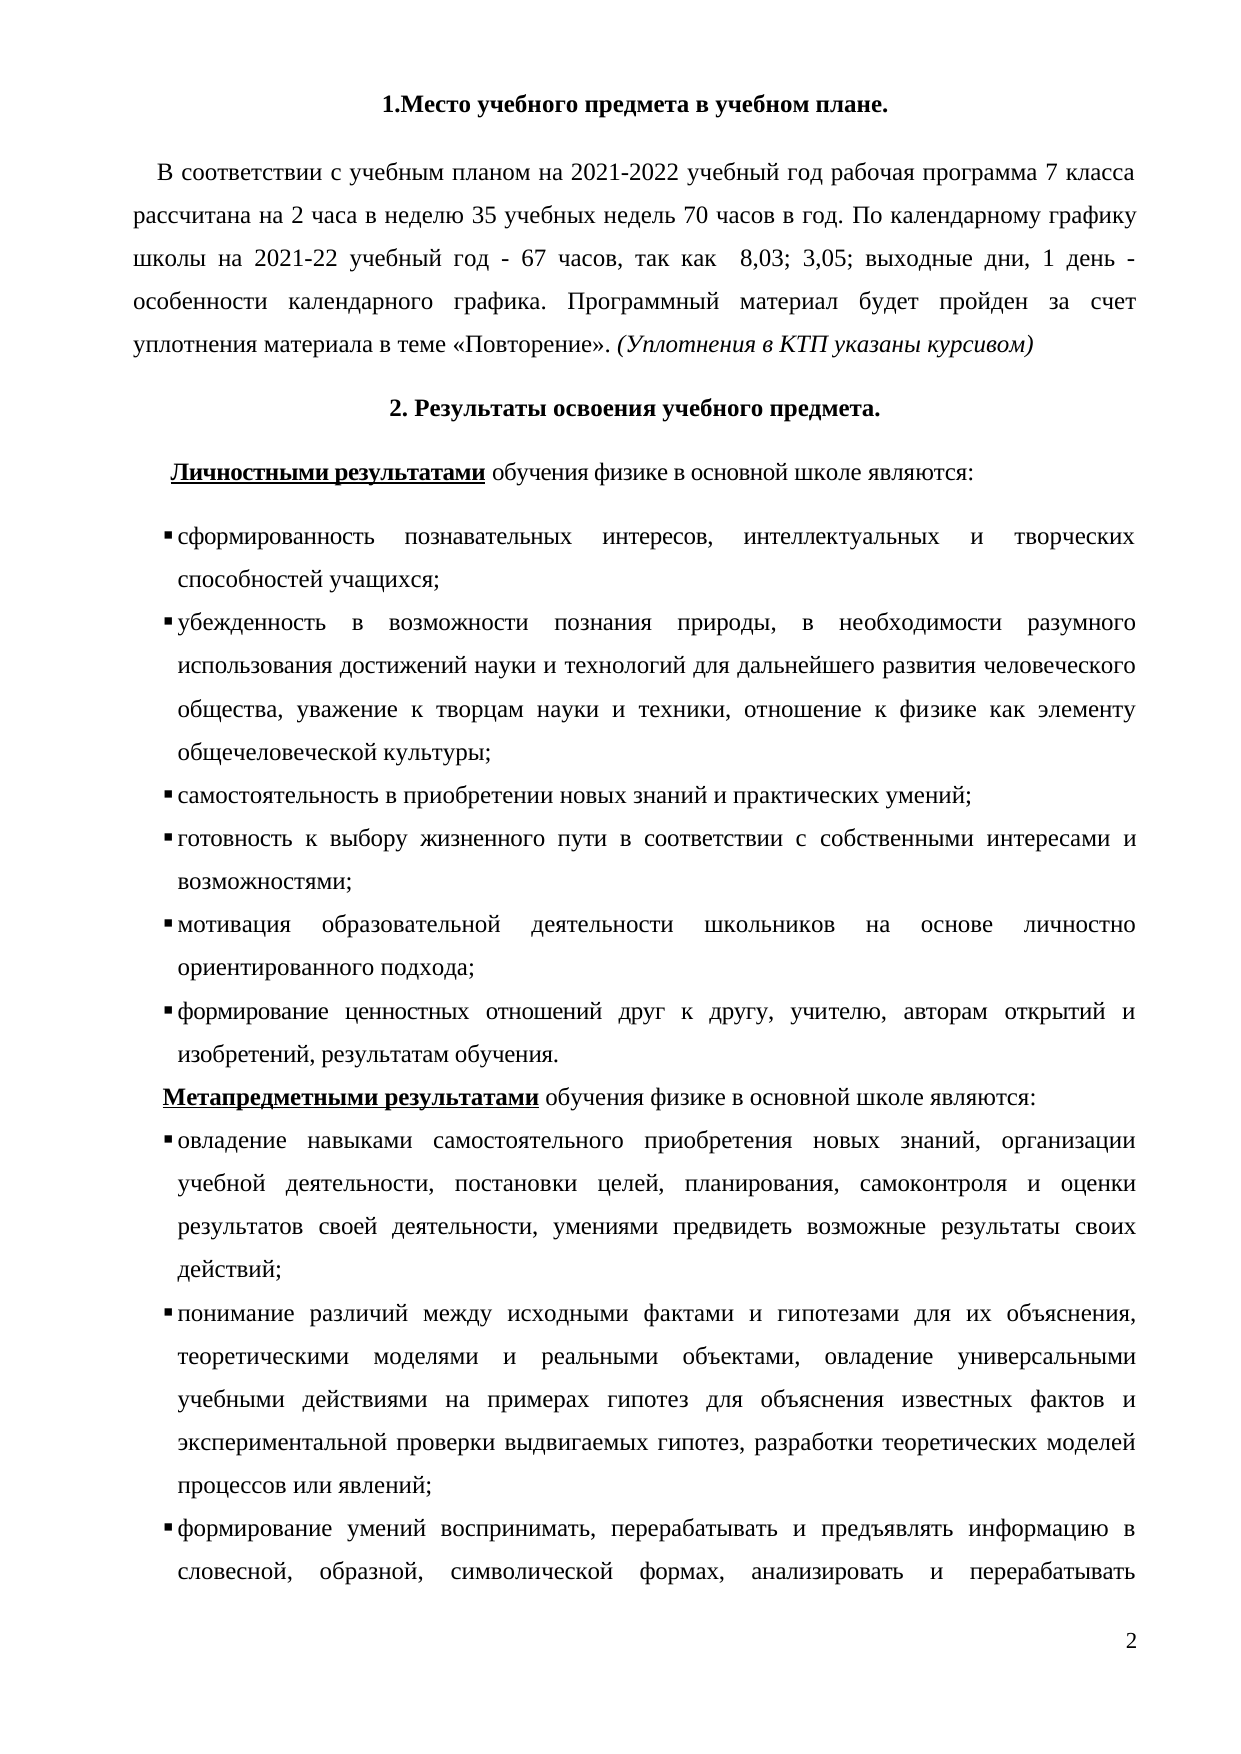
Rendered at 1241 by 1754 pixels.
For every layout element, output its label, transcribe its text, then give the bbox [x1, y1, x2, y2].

list формирование ценностных отношений друг к другу, учителю, авторам открытий и изобретений, результатам обучения. [162, 996, 1136, 1068]
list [162, 1513, 1136, 1585]
list понимание различий между исходными фактами и гипотезами для их объяснения, теоретическими моделями и реальными объектами, овладение универсальными учебными действиями на примерах гипотез для объяснения известных фактов и экспериментальной проверки выдвигаемых гипотез, разработки теоретических моделей процессов или явлений; [162, 1298, 1136, 1499]
list мотивация образовательной деятельности школьников на основе личностно ориентированного подхода; [162, 909, 1137, 981]
text Метапредметными результатами обучения физике в основной школе являются: [162, 1082, 1136, 1111]
list самостоятельность в приобретении новых знаний и практических умений; [162, 780, 1137, 809]
list убежденность в возможности познания природы, в необходимости разумного использования достижений науки и технологий для дальнейшего развития человеческого общества, уважение к творцам науки и техники, отношение к физике как элементу общечеловеческой культуры; [162, 607, 1136, 766]
list сформированность познавательных интересов, интеллектуальных и творческих способностей учащихся; [162, 521, 1135, 593]
text Личностными результатами обучения физике в основной школе являются: [170, 457, 1137, 486]
list овладение навыками самостоятельного приобретения новых знаний, организации учебной деятельности, постановки целей, планирования, самоконтроля и оценки результатов своей деятельности, умениями предвидеть возможные результаты своих действий; [162, 1125, 1136, 1283]
list готовность к выбору жизненного пути в соответствии с собственными интересами и возможностями; [162, 823, 1137, 895]
text 2. Результаты освоения учебного предмета. [133, 393, 1137, 422]
text В соответствии с учебным планом на 2021-2022 учебный год рабочая программа 7 класса рассчитана на 2 часа в неделю 35 учебных недель 70 часов в год. По календарному графику школы на 2021-22 учебный год - 67 часов, так как 8,03; 3,05; выходные дни, 1 день - особенности календарного графика. Программный материал будет пройден за счет уплотнения материала в теме «Повторение». (Уплотнения в КТП указаны курсивом) [133, 157, 1137, 358]
text 1.Место учебного предмета в учебном плане. [133, 89, 1137, 117]
